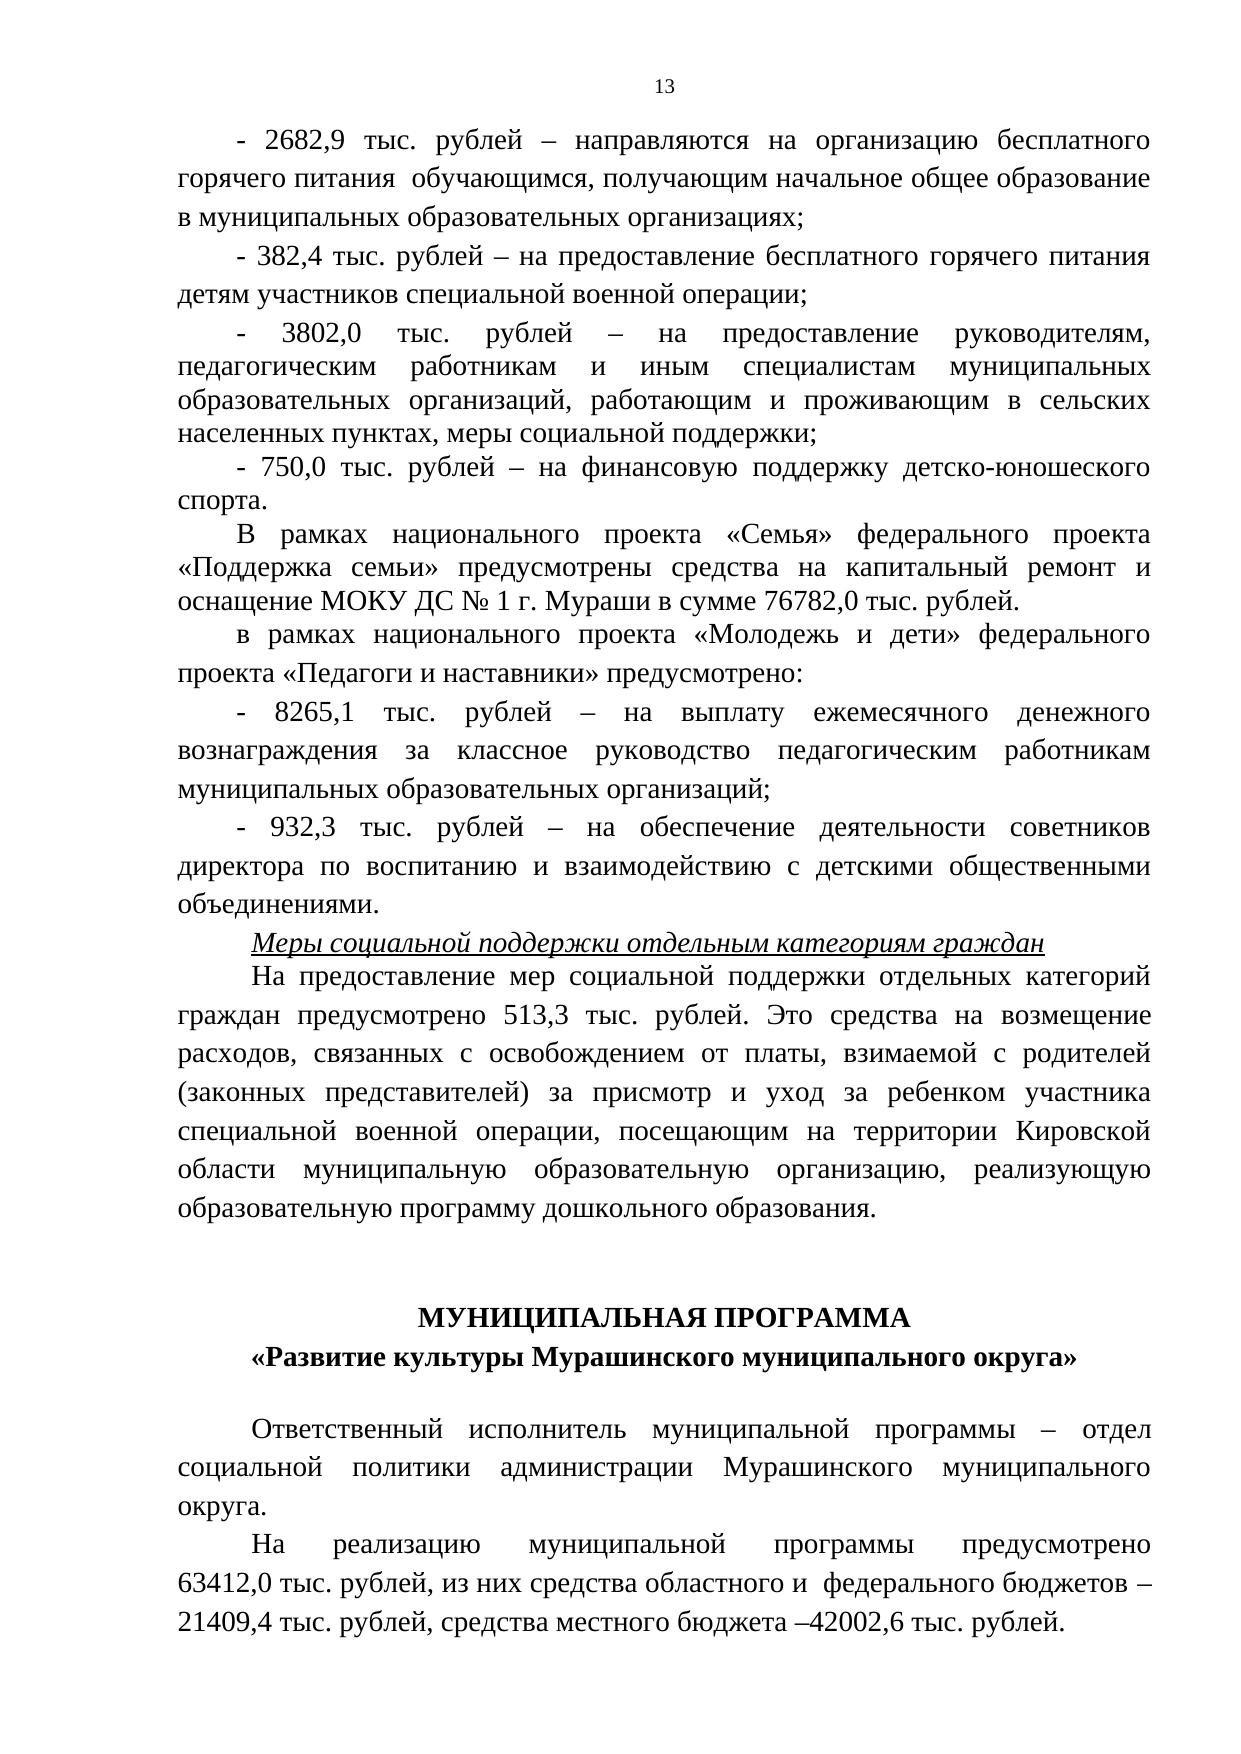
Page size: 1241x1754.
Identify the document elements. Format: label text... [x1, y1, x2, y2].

text «Развитие культуры Мурашинского муниципального округа» [177, 1339, 1152, 1372]
text МУНИЦИПАЛЬНАЯ ПРОГРАММА [177, 1300, 1152, 1334]
text На предоставление мер социальной поддержки отдельных категорий граждан предусмотрено 513,3 тыс. рублей. Это средства на возмещение расходов, связанных с освобождением от платы, взимаемой с родителей (законных представителей) за присмотр и уход за ребенком участника специальной военной операции, посещающим на территории Кировской области муниципальную образовательную организацию, реализующую образовательную программу дошкольного образования. [177, 958, 1152, 1223]
text Меры социальной поддержки отдельным категориям граждан [177, 925, 1152, 958]
text - 2682,9 тыс. рублей – направляются на организацию бесплатного горячего питания обучающимся, получающим начальное общее образование в муниципальных образовательных организациях; [177, 122, 1152, 233]
text На реализацию муниципальной программы предусмотрено 63412,0 тыс. рублей, из них средства областного и федерального бюджетов – 21409,4 тыс. рублей, средства местного бюджета –42002,6 тыс. рублей. [177, 1527, 1152, 1637]
text В рамках национального проекта «Семья» федерального проекта «Поддержка семьи» предусмотрены средства на капитальный ремонт и оснащение МОКУ ДС № 1 г. Мураши в сумме 76782,0 тыс. рублей. [177, 516, 1152, 617]
text - 932,3 тыс. рублей – на обеспечение деятельности советников директора по воспитанию и взаимодействию с детскими общественными объединениями. [177, 809, 1152, 920]
text в рамках национального проекта «Молодежь и дети» федерального проекта «Педагоги и наставники» предусмотрено: [177, 617, 1152, 689]
text Ответственный исполнитель муниципальной программы – отдел социальной политики администрации Мурашинского муниципального округа. [177, 1411, 1152, 1522]
text - 3802,0 тыс. рублей – на предоставление руководителям, педагогическим работникам и иным специалистам муниципальных образовательных организаций, работающим и проживающим в сельских населенных пунктах, меры социальной поддержки; [177, 315, 1152, 449]
text - 382,4 тыс. рублей – на предоставление бесплатного горячего питания детям участников специальной военной операции; [177, 238, 1152, 310]
text - 750,0 тыс. рублей – на финансовую поддержку детско-юношеского спорта. [177, 449, 1152, 516]
text - 8265,1 тыс. рублей – на выплату ежемесячного денежного вознаграждения за классное руководство педагогическим работникам муниципальных образовательных организаций; [177, 694, 1152, 804]
